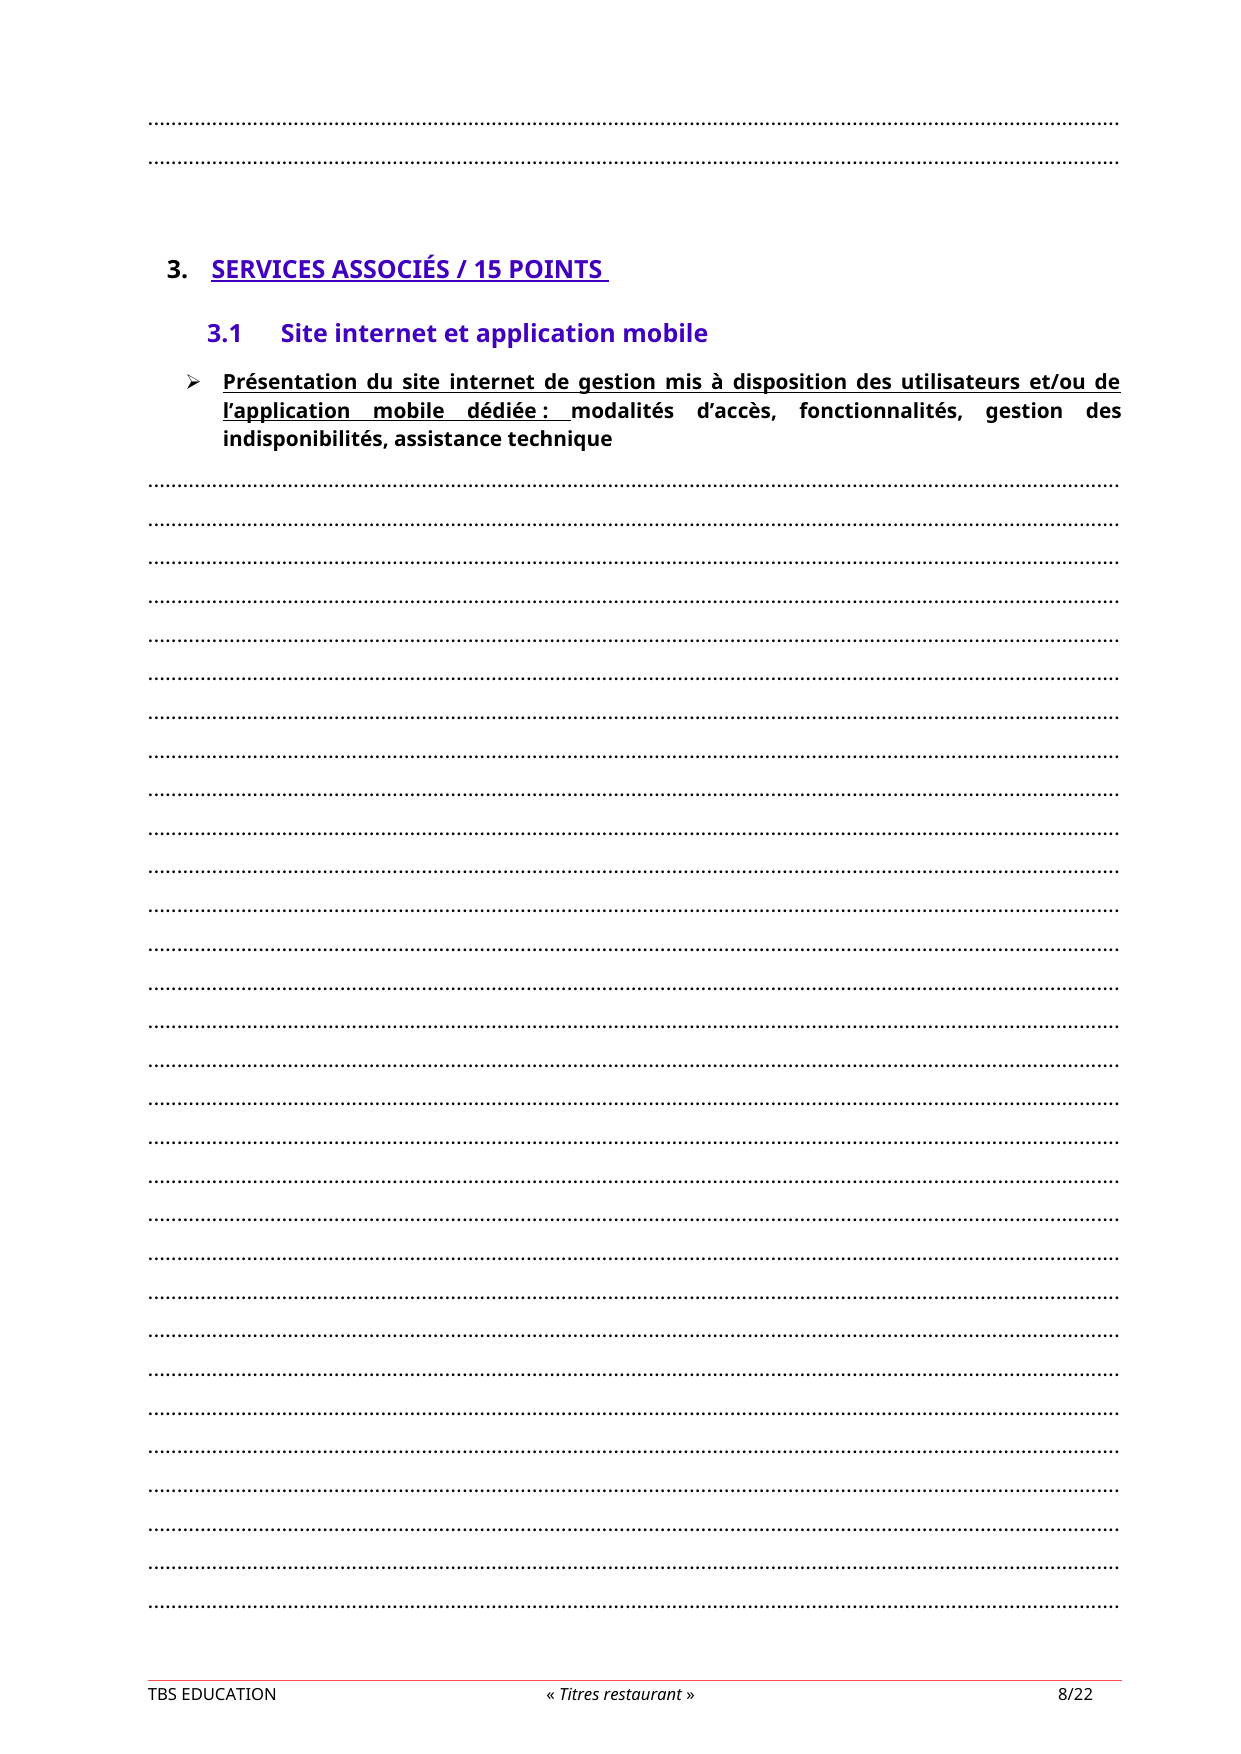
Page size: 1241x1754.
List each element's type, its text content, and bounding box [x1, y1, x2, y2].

text Présentation du site internet de gestion mis à disposition des utilisateurs et/ou de l’application mobile dédiée : modalités d’accès, fonctionnalités, gestion des indisponibilités, assistance technique [185, 367, 1122, 453]
subtitle Site internet et application mobile [207, 316, 1122, 350]
subtitle Services associés / 15 points [167, 252, 1122, 286]
